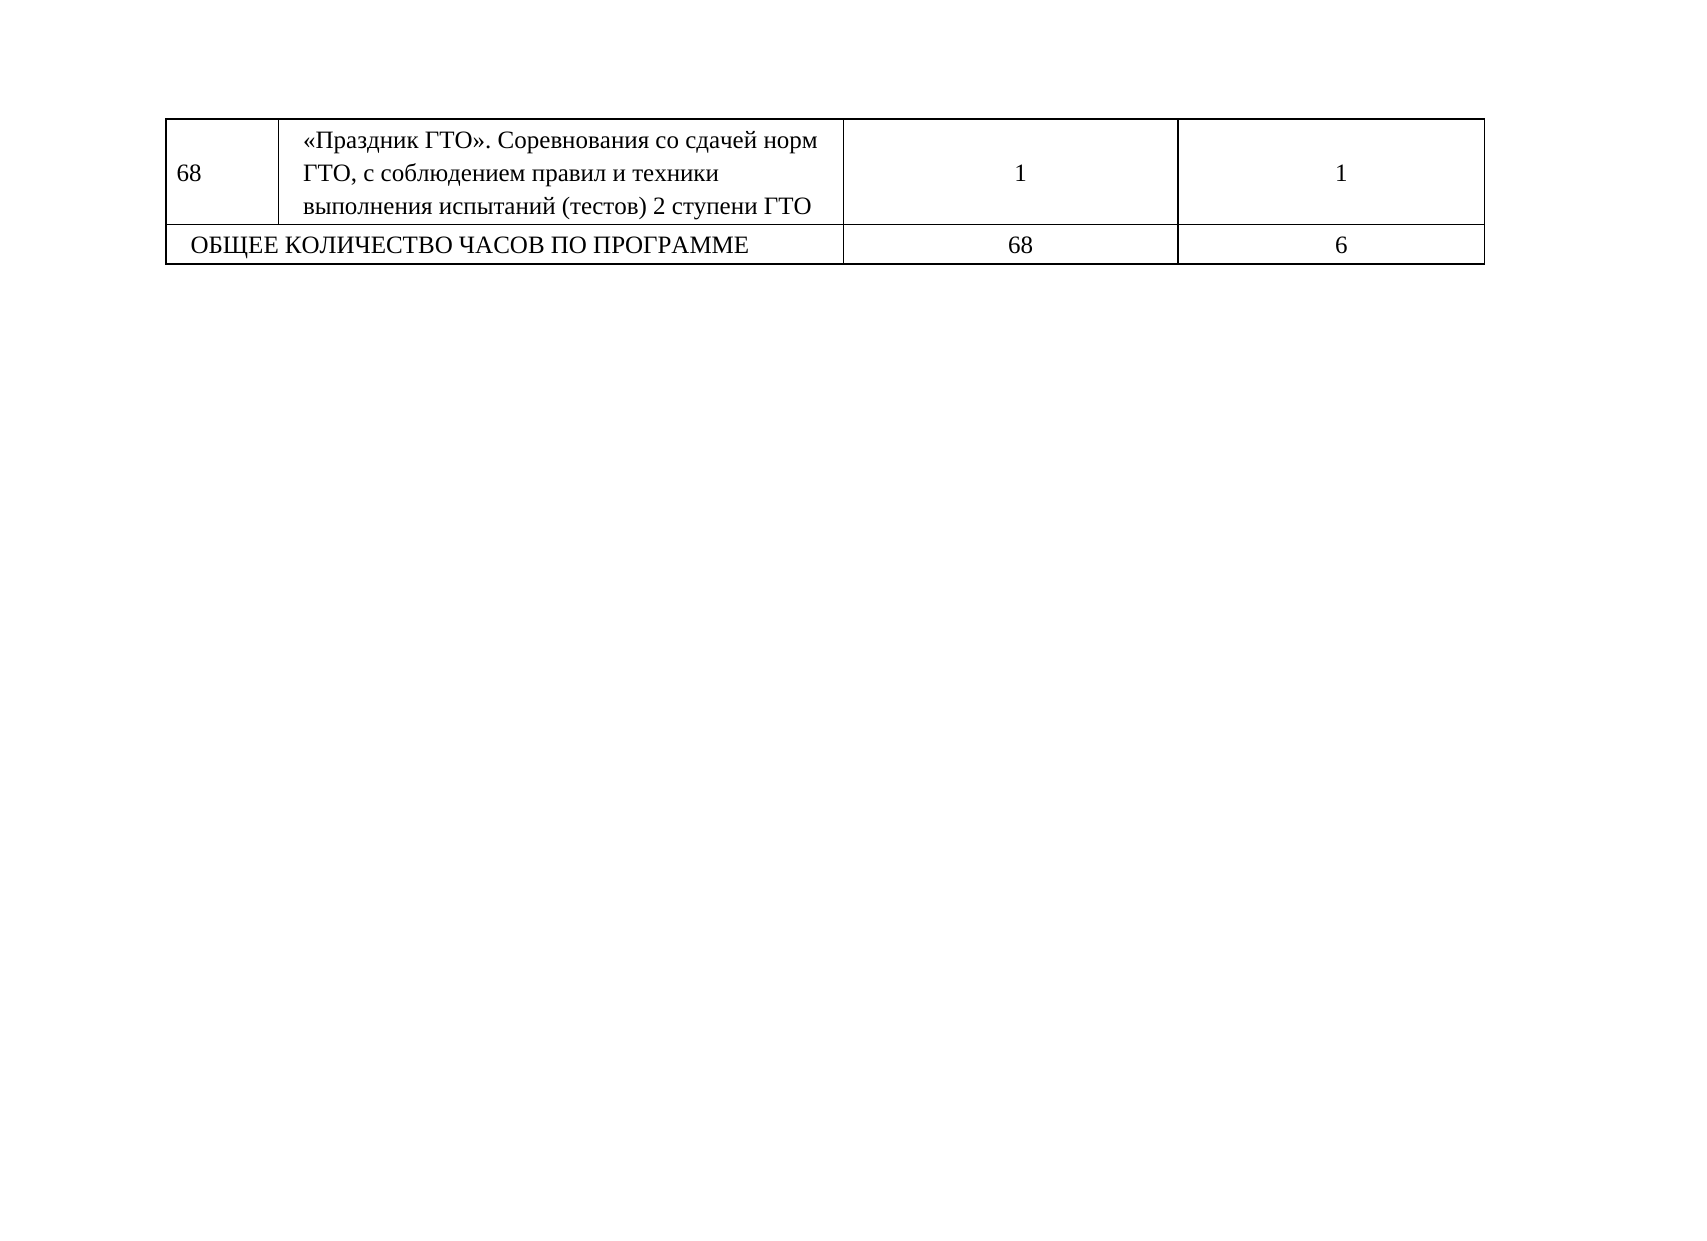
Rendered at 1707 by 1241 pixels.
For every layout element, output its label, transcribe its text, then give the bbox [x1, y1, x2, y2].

table_cell 1 [1179, 120, 1484, 223]
table_cell ОБЩЕЕ КОЛИЧЕСТВО ЧАСОВ ПО ПРОГРАММЕ [167, 225, 843, 263]
table_cell 68 [844, 225, 1177, 263]
table_cell 68 [167, 120, 278, 223]
table_cell 6 [1179, 225, 1484, 263]
table_cell «Праздник ГТО». Соревнования со сдачей норм ГТО, с соблюдением правил и техники выполнения испытаний (тестов) 2 ступени ГТО [279, 120, 843, 223]
table_cell 1 [844, 120, 1177, 223]
